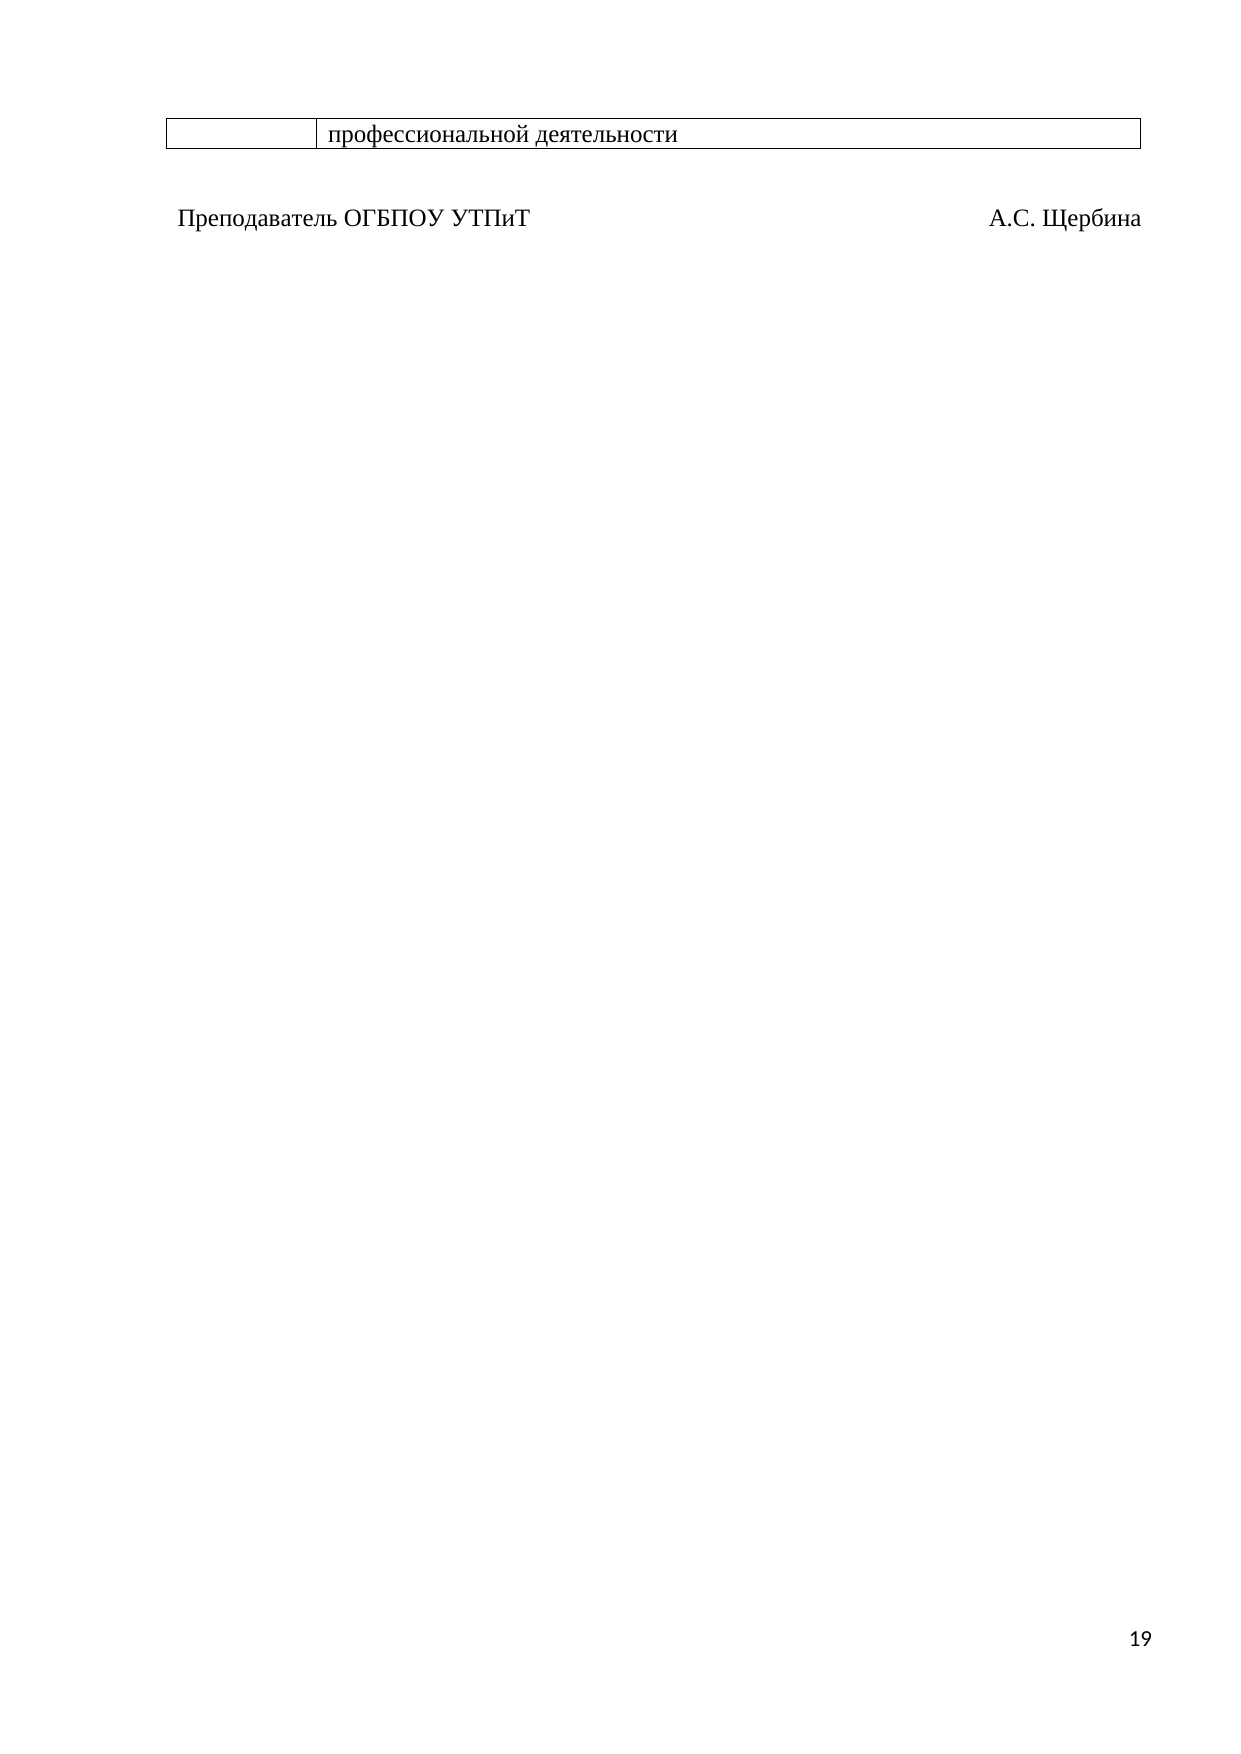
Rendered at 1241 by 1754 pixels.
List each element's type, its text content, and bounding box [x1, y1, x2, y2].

text Преподаватель ОГБПОУ УТПиТ А.С. Щербина [177, 203, 1152, 232]
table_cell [317, 119, 1140, 148]
table_cell ЦОЦНП.5. [167, 119, 316, 148]
